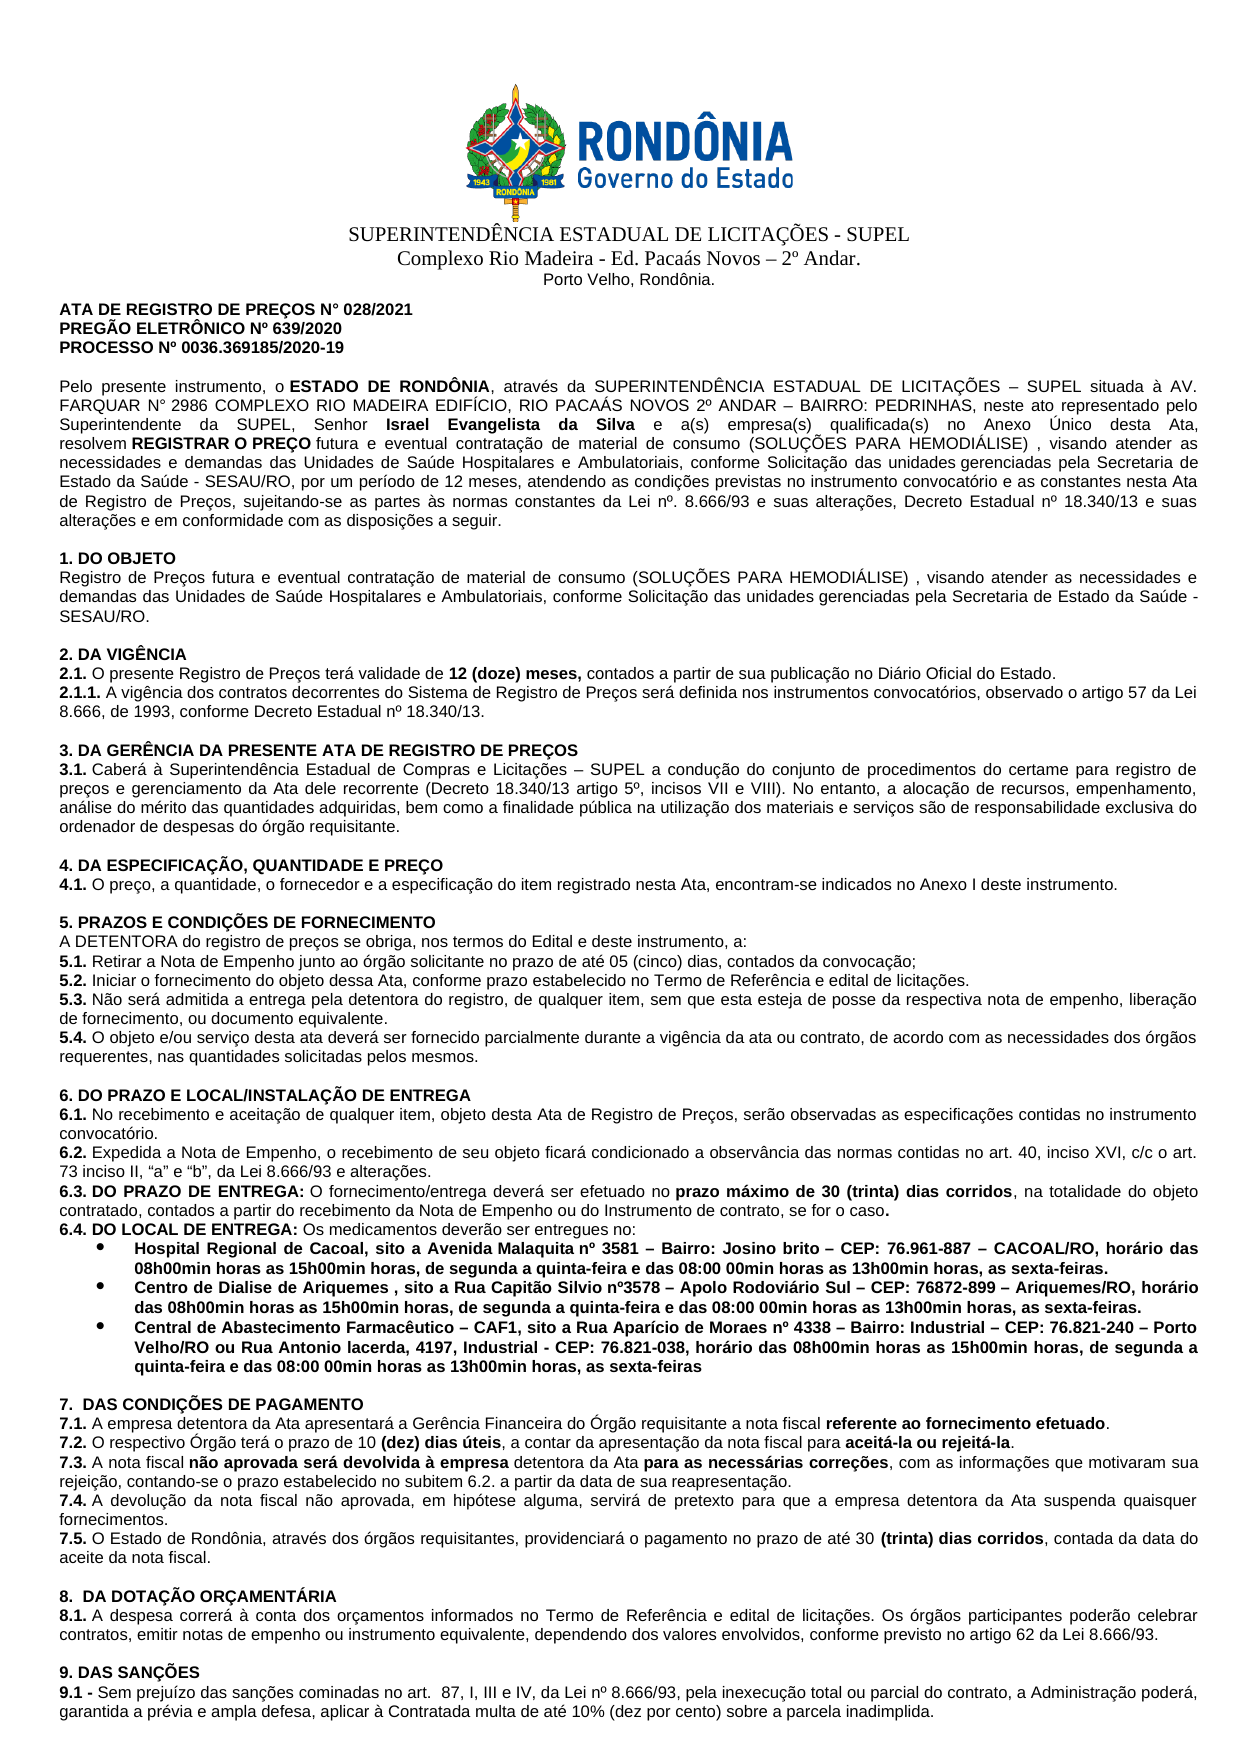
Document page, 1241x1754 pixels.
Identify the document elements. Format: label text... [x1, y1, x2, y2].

text 8. DA DOTAÇÃO ORÇAMENTÁRIA [59, 1587, 1199, 1606]
list Centro de Dialise de Ariquemes , sito a Rua Capitão Silvio nº3578 – Apolo Rodoviário Sul – CEP: 76872-899 – Ariquemes/RO, horário das 08h00min horas as 15h00min horas, de segunda a quinta-feira e das 08:00 00min horas as 13h00min horas, as sexta-feiras. [97, 1278, 1199, 1317]
text PROCESSO Nº 0036.369185/2020-19 [59, 338, 1199, 357]
text 7.1. A empresa detentora da Ata apresentará a Gerência Financeira do Órgão requisitante a nota fiscal referente ao fornecimento efetuado. [59, 1414, 1199, 1433]
text A DETENTORA do registro de preços se obriga, nos termos do Edital e deste instrumento, a: [59, 932, 1199, 951]
list Central de Abastecimento Farmacêutico – CAF1, sito a Rua Aparício de Moraes nº 4338 – Bairro: Industrial – CEP: 76.821-240 – Porto Velho/RO ou Rua Antonio lacerda, 4197, Industrial - CEP: 76.821-038, horário das 08h00min horas as 15h00min horas, de segunda a quinta-feira e das 08:00 00min horas as 13h00min horas, as sexta-feiras [97, 1317, 1199, 1376]
text 7.2. O respectivo Órgão terá o prazo de 10 (dez) dias úteis, a contar da apresentação da nota fiscal para aceitá-la ou rejeitá-la. [59, 1433, 1199, 1452]
text 6.4. DO LOCAL DE ENTREGA: Os medicamentos deverão ser entregues no: [59, 1220, 1199, 1239]
text Porto Velho, Rondônia. [59, 270, 1199, 289]
text 2. DA VIGÊNCIA [59, 645, 1199, 664]
picture [465, 83, 793, 222]
text PREGÃO ELETRÔNICO Nº 639/2020 [59, 319, 1199, 338]
text 7.3. A nota fiscal não aprovada será devolvida à empresa detentora da Ata para as necessárias correções, com as informações que motivaram sua rejeição, contando-se o prazo estabelecido no subitem 6.2. a partir da data de sua reapresentação. [59, 1452, 1199, 1491]
text 4.1. O preço, a quantidade, o fornecedor e a especificação do item registrado nesta Ata, encontram-se indicados no Anexo I deste instrumento. [59, 875, 1199, 894]
text 3. DA GERÊNCIA DA PRESENTE ATA DE REGISTRO DE PREÇOS [59, 741, 1199, 760]
text 5.3. Não será admitida a entrega pela detentora do registro, de qualquer item, sem que esta esteja de posse da respectiva nota de empenho, liberação de fornecimento, ou documento equivalente. [59, 990, 1199, 1028]
text 7.5. O Estado de Rondônia, através dos órgãos requisitantes, providenciará o pagamento no prazo de até 30 (trinta) dias corridos, contada da data do aceite da nota fiscal. [59, 1529, 1199, 1567]
text 7.4. A devolução da nota fiscal não aprovada, em hipótese alguma, servirá de pretexto para que a empresa detentora da Ata suspenda quaisquer fornecimentos. [59, 1491, 1199, 1529]
text 5.4. O objeto e/ou serviço desta ata deverá ser fornecido parcialmente durante a vigência da ata ou contrato, de acordo com as necessidades dos órgãos requerentes, nas quantidades solicitadas pelos mesmos. [59, 1028, 1199, 1066]
text ATA DE REGISTRO DE PREÇOS N° 028/2021 [59, 300, 1199, 319]
text SUPERINTENDÊNCIA ESTADUAL DE LICITAÇÕES - SUPEL [59, 222, 1199, 246]
text Complexo Rio Madeira - Ed. Pacaás Novos – 2º Andar. [59, 246, 1199, 270]
list Hospital Regional de Cacoal, sito a Avenida Malaquita nº 3581 – Bairro: Josino brito – CEP: 76.961-887 – CACOAL/RO, horário das 08h00min horas as 15h00min horas, de segunda a quinta-feira e das 08:00 00min horas as 13h00min horas, as sexta-feiras. [97, 1239, 1199, 1278]
text 2.1. O presente Registro de Preços terá validade de 12 (doze) meses, contados a partir de sua publicação no Diário Oficial do Estado. [59, 664, 1199, 683]
text 6. DO PRAZO E LOCAL/INSTALAÇÃO DE ENTREGA [59, 1086, 1199, 1105]
text 5. PRAZOS E CONDIÇÕES DE FORNECIMENTO [59, 913, 1199, 932]
text 6.1. No recebimento e aceitação de qualquer item, objeto desta Ata de Registro de Preços, serão observadas as especificações contidas no instrumento convocatório. [59, 1105, 1199, 1143]
text Registro de Preços futura e eventual contratação de material de consumo (SOLUÇÕES PARA HEMODIÁLISE) , visando atender as necessidades e demandas das Unidades de Saúde Hospitalares e Ambulatoriais, conforme Solicitação das unidades gerenciadas pela Secretaria de Estado da Saúde - SESAU/RO. [59, 568, 1199, 626]
text 8.1. A despesa correrá à conta dos orçamentos informados no Termo de Referência e edital de licitações. Os órgãos participantes poderão celebrar contratos, emitir notas de empenho ou instrumento equivalente, dependendo dos valores envolvidos, conforme previsto no artigo 62 da Lei 8.666/93. [59, 1606, 1199, 1644]
text 7. DAS CONDIÇÕES DE PAGAMENTO [59, 1395, 1199, 1414]
text Pelo presente instrumento, o ESTADO DE RONDÔNIA, através da SUPERINTENDÊNCIA ESTADUAL DE LICITAÇÕES – SUPEL situada à AV. FARQUAR N° 2986 COMPLEXO RIO MADEIRA EDIFÍCIO, RIO PACAÁS NOVOS 2º ANDAR – BAIRRO: PEDRINHAS, neste ato representado pelo Superintendente da SUPEL, Senhor Israel Evangelista da Silva e a(s) empresa(s) qualificada(s) no Anexo Único desta Ata, resolvem REGISTRAR O PREÇO futura e eventual contratação de material de consumo (SOLUÇÕES PARA HEMODIÁLISE) , visando atender as necessidades e demandas das Unidades de Saúde Hospitalares e Ambulatoriais, conforme Solicitação das unidades gerenciadas pela Secretaria de Estado da Saúde - SESAU/RO, por um período de 12 meses, atendendo as condições previstas no instrumento convocatório e as constantes nesta Ata de Registro de Preços, sujeitando-se as partes às normas constantes da Lei nº. 8.666/93 e suas alterações, Decreto Estadual nº 18.340/13 e suas alterações e em conformidade com as disposições a seguir. [59, 376, 1199, 530]
text 9. DAS SANÇÕES [59, 1663, 1199, 1682]
text 4. DA ESPECIFICAÇÃO, QUANTIDADE E PREÇO [59, 856, 1199, 875]
text 2.1.1. A vigência dos contratos decorrentes do Sistema de Registro de Preços será definida nos instrumentos convocatórios, observado o artigo 57 da Lei 8.666, de 1993, conforme Decreto Estadual nº 18.340/13. [59, 683, 1199, 721]
text 6.2. Expedida a Nota de Empenho, o recebimento de seu objeto ficará condicionado a observância das normas contidas no art. 40, inciso XVI, c/c o art. 73 inciso II, “a” e “b”, da Lei 8.666/93 e alterações. [59, 1143, 1199, 1181]
text 9.1 - Sem prejuízo das sanções cominadas no art. 87, I, III e IV, da Lei nº 8.666/93, pela inexecução total ou parcial do contrato, a Administração poderá, garantida a prévia e ampla defesa, aplicar à Contratada multa de até 10% (dez por cento) sobre a parcela inadimplida. [59, 1682, 1199, 1721]
text 6.3. DO PRAZO DE ENTREGA: O fornecimento/entrega deverá ser efetuado no prazo máximo de 30 (trinta) dias corridos, na totalidade do objeto contratado, contados a partir do recebimento da Nota de Empenho ou do Instrumento de contrato, se for o caso. [59, 1181, 1199, 1220]
text 3.1. Caberá à Superintendência Estadual de Compras e Licitações – SUPEL a condução do conjunto de procedimentos do certame para registro de preços e gerenciamento da Ata dele recorrente (Decreto 18.340/13 artigo 5º, incisos VII e VIII). No entanto, a alocação de recursos, empenhamento, análise do mérito das quantidades adquiridas, bem como a finalidade pública na utilização dos materiais e serviços são de responsabilidade exclusiva do ordenador de despesas do órgão requisitante. [59, 760, 1199, 836]
text 5.1. Retirar a Nota de Empenho junto ao órgão solicitante no prazo de até 05 (cinco) dias, contados da convocação; [59, 951, 1199, 971]
text 1. DO OBJETO [59, 549, 1199, 568]
text 5.2. Iniciar o fornecimento do objeto dessa Ata, conforme prazo estabelecido no Termo de Referência e edital de licitações. [59, 971, 1199, 990]
